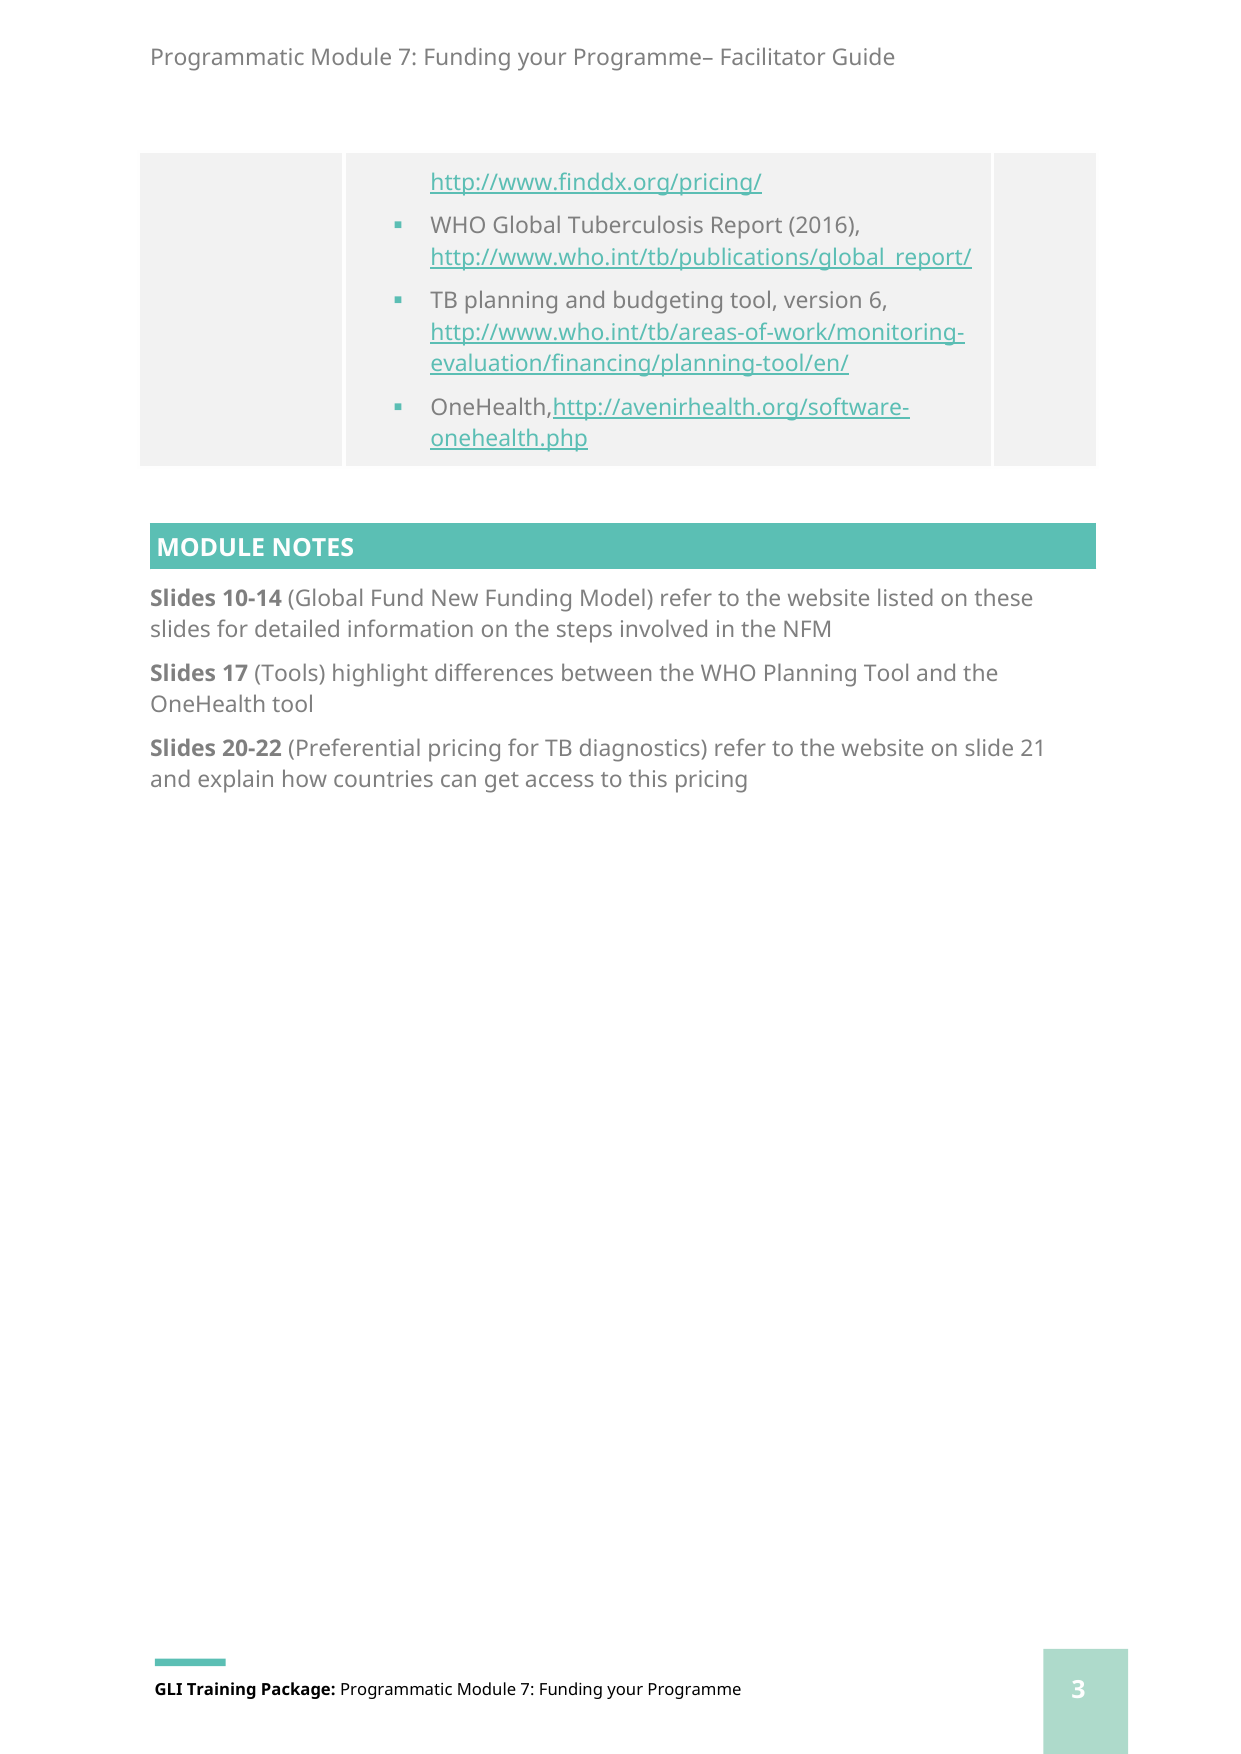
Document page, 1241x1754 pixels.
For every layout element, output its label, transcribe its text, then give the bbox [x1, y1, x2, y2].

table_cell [140, 153, 342, 466]
text Slides 10-14 (Global Fund New Funding Model) refer to the website listed on these slides for detailed information on the steps involved in the NFM [150, 582, 1090, 644]
text Module notes [156, 529, 1090, 563]
text Slides 20-22 (Preferential pricing for TB diagnostics) refer to the website on slide 21 and explain how countries can get access to this pricing [150, 732, 1090, 794]
text Slides 17 (Tools) highlight differences between the WHO Planning Tool and the OneHealth tool [150, 657, 1090, 719]
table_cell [346, 153, 991, 466]
table_cell [994, 153, 1096, 466]
